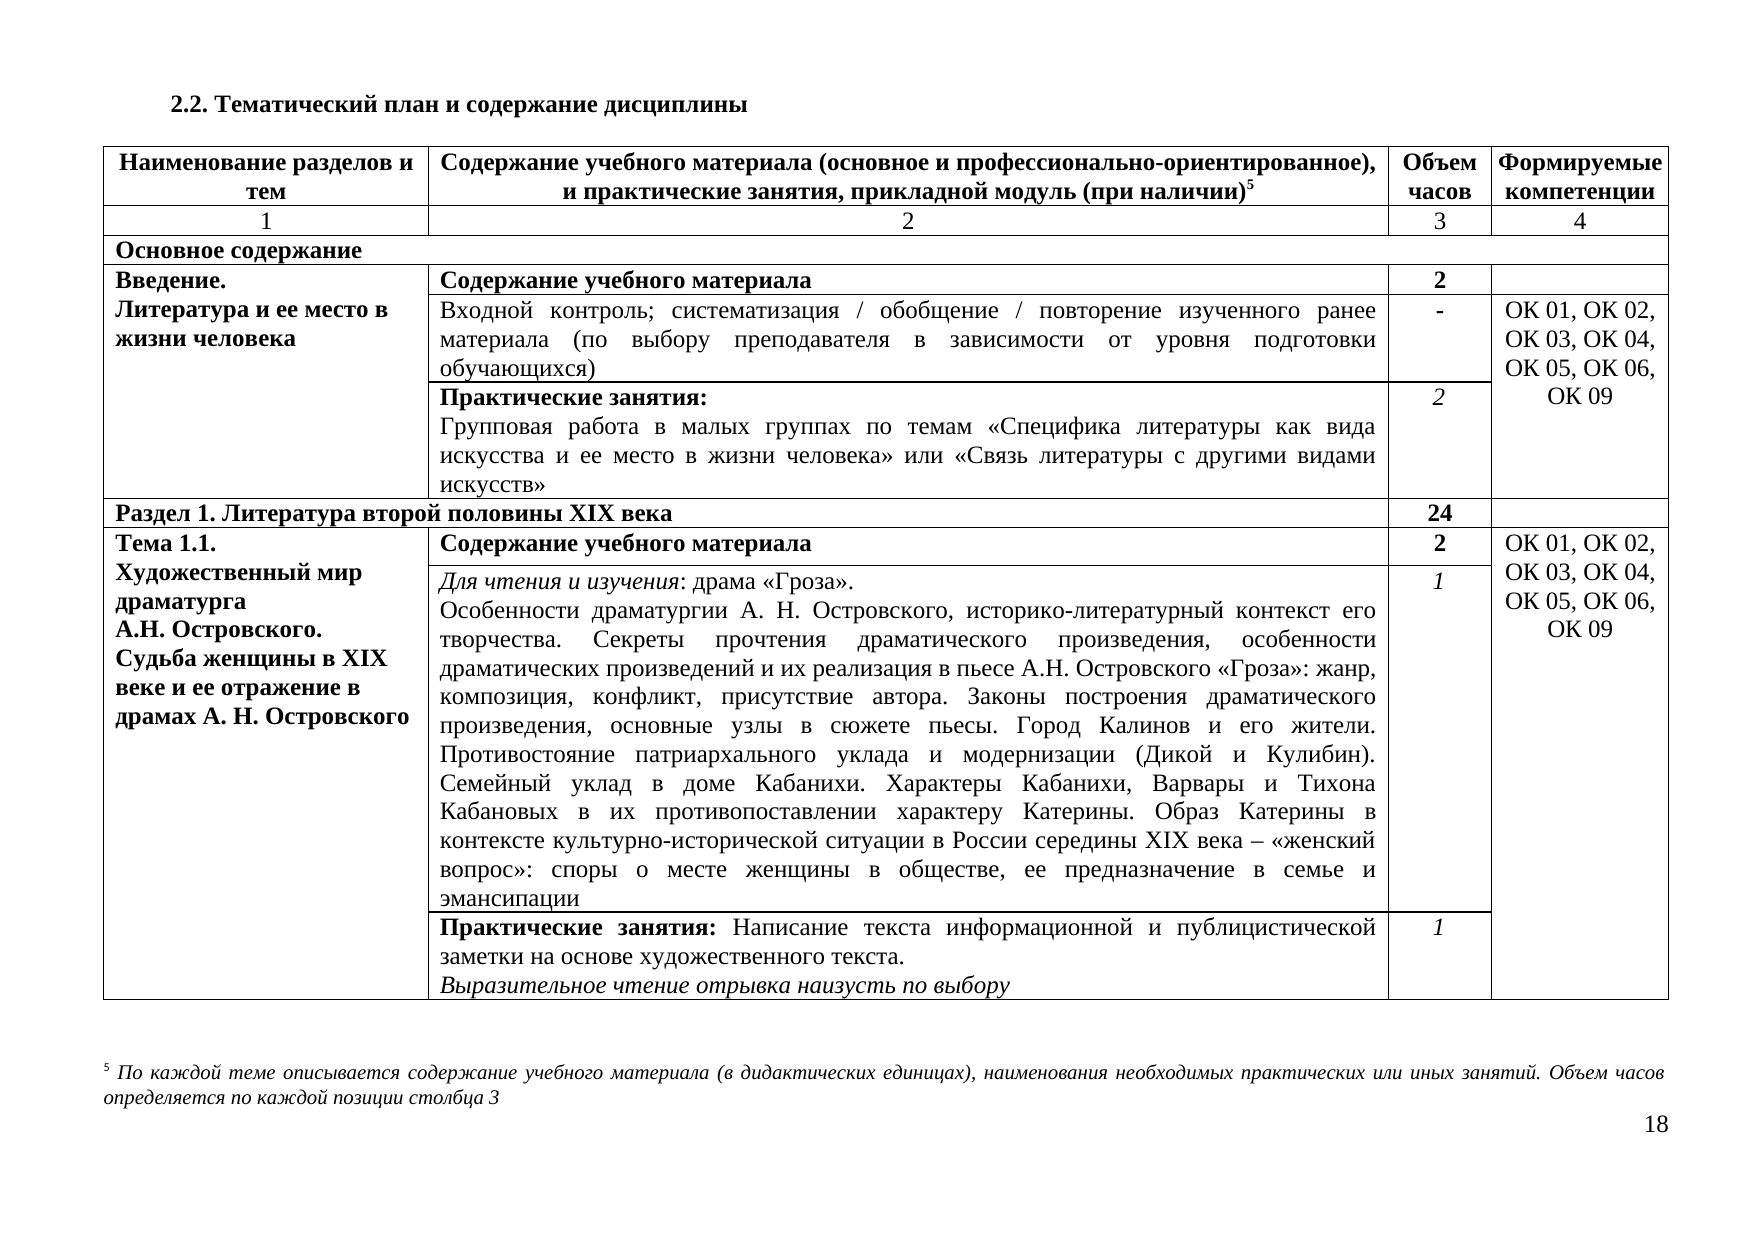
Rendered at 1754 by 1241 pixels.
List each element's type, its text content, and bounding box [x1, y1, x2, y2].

table_cell ОК 01, ОК 02, ОК 03, ОК 04, ОК 05, ОК 06, ОК 09 [1492, 528, 1668, 999]
table_cell 2 [1389, 528, 1491, 565]
table_cell Для чтения и изучения: драма «Гроза». Особенности драматургии А. Н. Островского, историко-литературный контекст его творчества. Секреты прочтения драматического произведения, особенности драматических произведений и их реализация в пьесе А.Н. Островского «Гроза»: жанр, композиция, конфликт, присутствие автора. Законы построения драматического произведения, основные узлы в сюжете пьесы. Город Калинов и его жители. Противостояние патриархального уклада и модернизации (Дикой и Кулибин). Семейный уклад в доме Кабанихи. Характеры Кабанихи, Варвары и Тихона Кабановых в их противопоставлении характеру Катерины. Образ Катерины в контексте культурно-исторической ситуации в России середины XIX века – «женский вопрос»: споры о месте женщины в обществе, ее предназначение в семье и эмансипации [429, 566, 1388, 911]
table_cell 2 [429, 206, 1388, 234]
table_cell ОК 01, ОК 02, ОК 03, ОК 04, ОК 05, ОК 06, ОК 09 [1492, 295, 1668, 497]
table_header Содержание учебного материала (основное и профессионально-ориентированное), и практические занятия, прикладной модуль (при наличии) [429, 147, 1388, 205]
table_cell - [1389, 295, 1491, 381]
table_cell 2 [1389, 265, 1491, 294]
subtitle 2.2. Тематический план и содержание дисциплины [170, 89, 1668, 117]
table_cell 24 [1389, 499, 1491, 527]
table_cell Содержание учебного материала [429, 265, 1388, 294]
table_cell 1 [1389, 566, 1491, 911]
table_cell Введение. Литература и ее место в жизни человека [104, 265, 428, 497]
table_cell [1492, 265, 1668, 294]
table_header Формируемые компетенции [1492, 147, 1668, 205]
table_cell Практические занятия: Написание текста информационной и публицистической заметки на основе художественного текста. Выразительное чтение отрывка наизусть по выбору [429, 913, 1388, 999]
table_cell Входной контроль; систематизация / обобщение / повторение изученного ранее материала (по выбору преподавателя в зависимости от уровня подготовки обучающихся) [429, 295, 1388, 381]
table_cell Тема 1.1. Художественный мир драматурга А.Н. Островского. Судьба женщины в XIX веке и ее отражение в драмах А. Н. Островского [104, 528, 428, 999]
table_cell Основное содержание [104, 236, 1668, 264]
table_header Наименование разделов и тем [104, 147, 428, 205]
table_cell Практические занятия: Групповая работа в малых группах по темам «Специфика литературы как вида искусства и ее место в жизни человека» или «Связь литературы с другими видами искусств» [429, 383, 1388, 497]
table_cell 3 [1389, 206, 1491, 234]
table_cell Содержание учебного материала [429, 528, 1388, 565]
table_header Объем часов [1389, 147, 1491, 205]
table_cell 1 [104, 206, 428, 234]
table_cell [1492, 499, 1668, 527]
table_cell 2 [1389, 383, 1491, 497]
table_cell 4 [1492, 206, 1668, 234]
table_cell 1 [1389, 913, 1491, 999]
table_cell Раздел 1. Литература второй половины XIX века [104, 499, 1388, 527]
